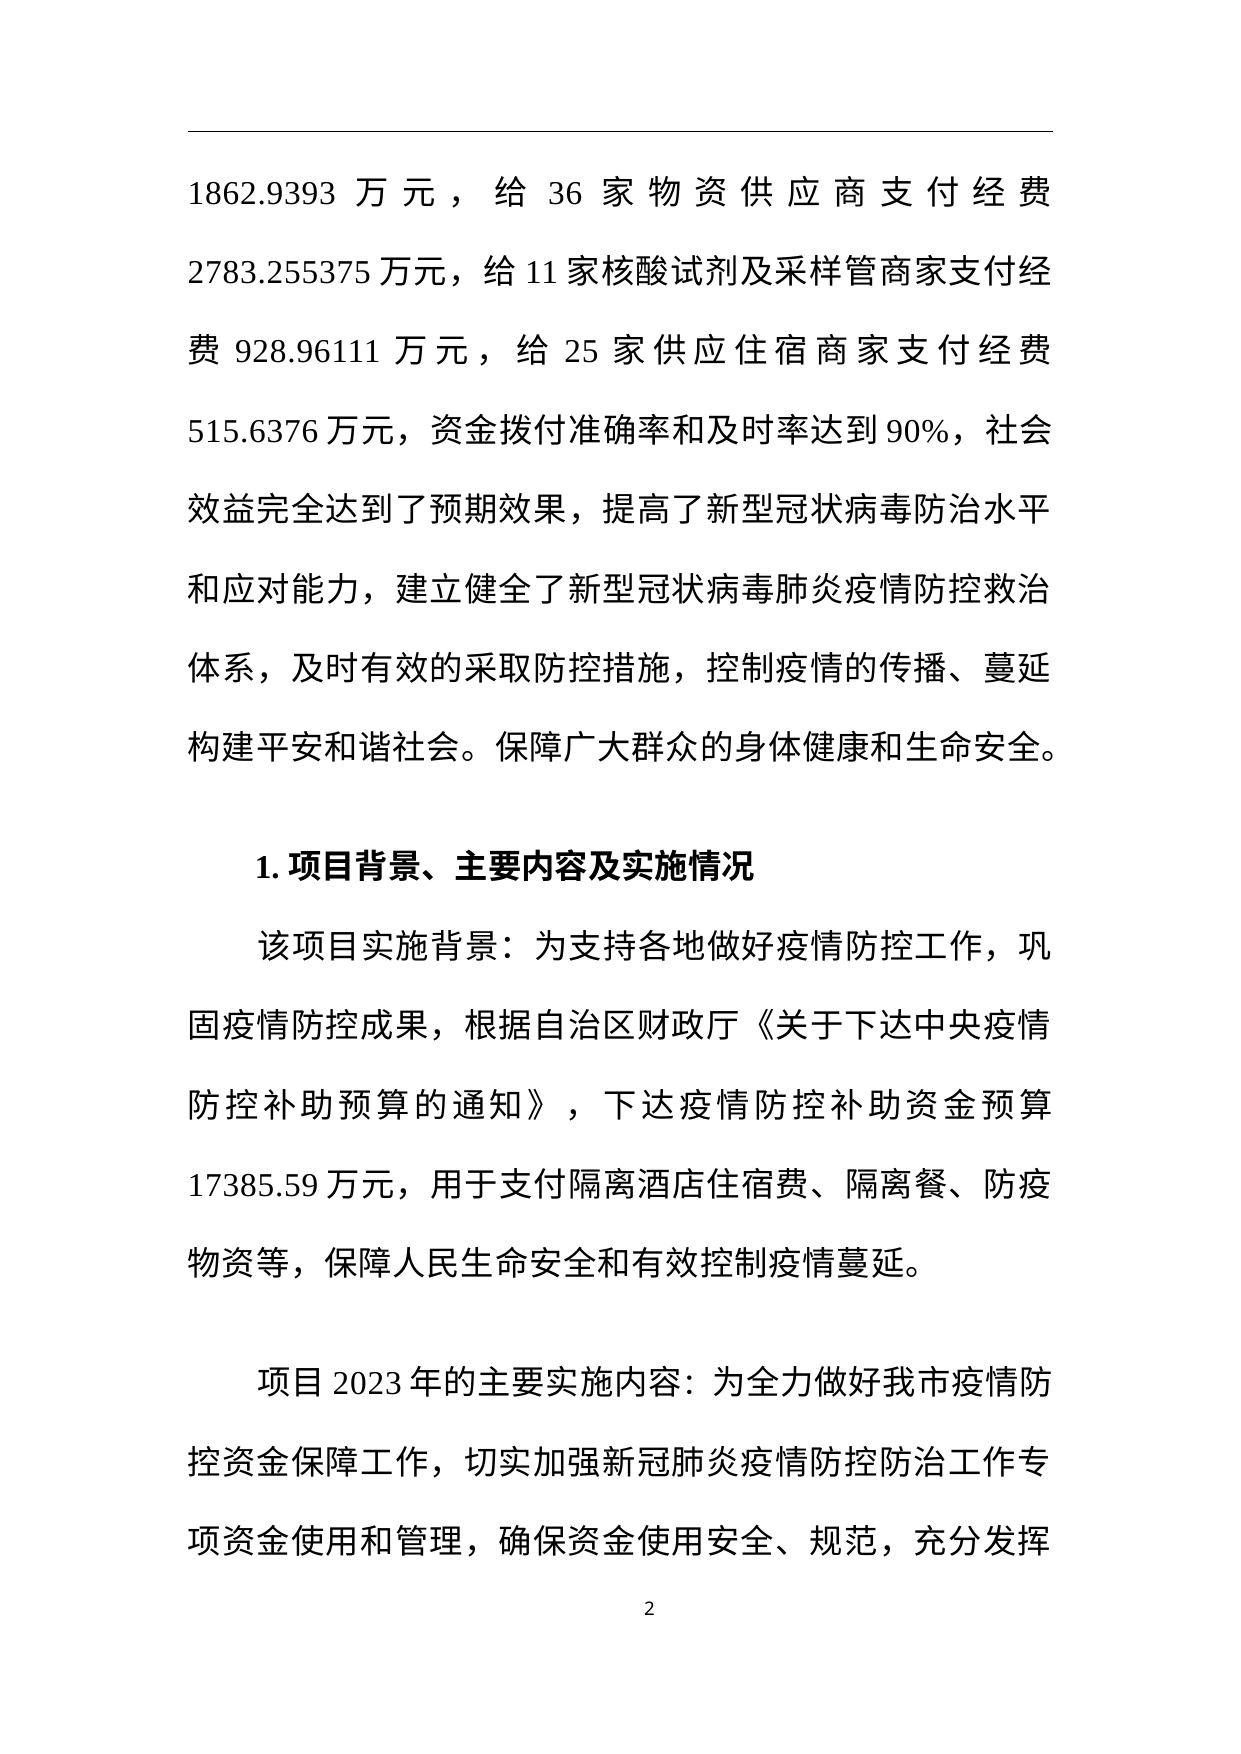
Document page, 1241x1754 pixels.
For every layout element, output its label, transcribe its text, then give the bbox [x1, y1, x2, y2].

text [187, 1341, 1053, 1579]
text 该项目实施背景：为支持各地做好疫情防控工作，巩固疫情防控成果，根据自治区财政厅《关于下达中央疫情防控补助预算的通知》，下达疫情防控补助资金预算17385.59万元，用于支付隔离酒店住宿费、隔离餐、防疫物资等，保障人民生命安全和有效控制疫情蔓延。 [187, 904, 1053, 1301]
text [187, 150, 1053, 785]
subtitle 1. 项目背景、主要内容及实施情况 [187, 825, 1053, 904]
